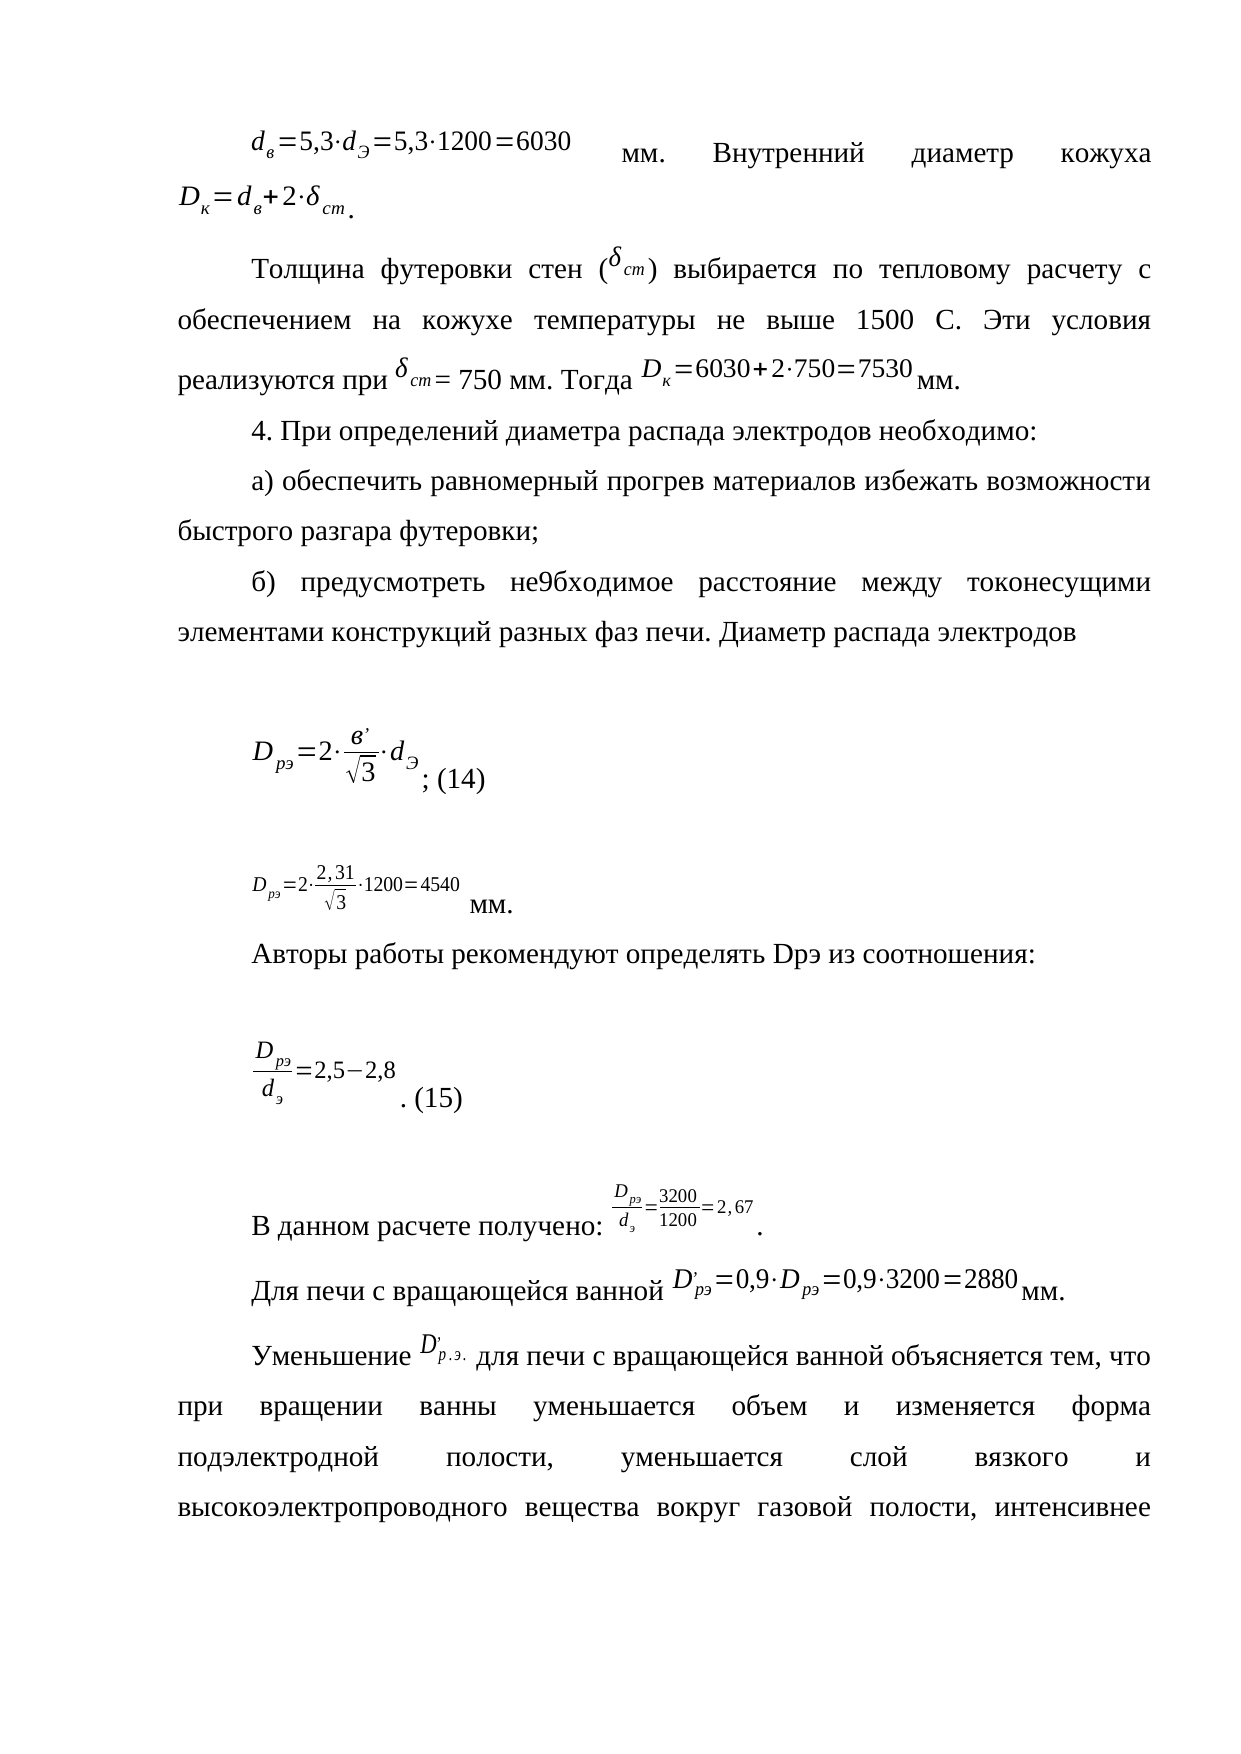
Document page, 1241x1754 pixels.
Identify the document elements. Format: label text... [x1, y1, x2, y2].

text мм. [177, 861, 1152, 919]
text мм. Внутренний диаметр кожуха . [177, 125, 1152, 225]
text ; (14) [177, 715, 1152, 794]
text . (15) [177, 1037, 1152, 1113]
text 4. При определений диаметра распада электродов необходимо: [177, 413, 1152, 446]
text а) обеспечить равномерный прогрев материалов избежать возможности быстрого разгара футеровки; [177, 463, 1152, 547]
text Для печи с вращающейся ванной мм. [177, 1258, 1152, 1306]
text В данном расчете получено: . [177, 1180, 1152, 1241]
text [177, 1323, 1152, 1523]
text б) предусмотреть не9бходимое расстояние между токонесущими элементами конструкций разных фаз печи. Диаметр распада электродов [177, 564, 1152, 648]
text Толщина футеровки стен () выбирается по тепловому расчету с обеспечением на кожухе температуры не выше 1500 С. Эти условия реализуются при = 750 мм. Тогда мм. [177, 241, 1152, 396]
text Авторы работы рекомендуют определять Dрэ из соотношения: [177, 936, 1152, 969]
